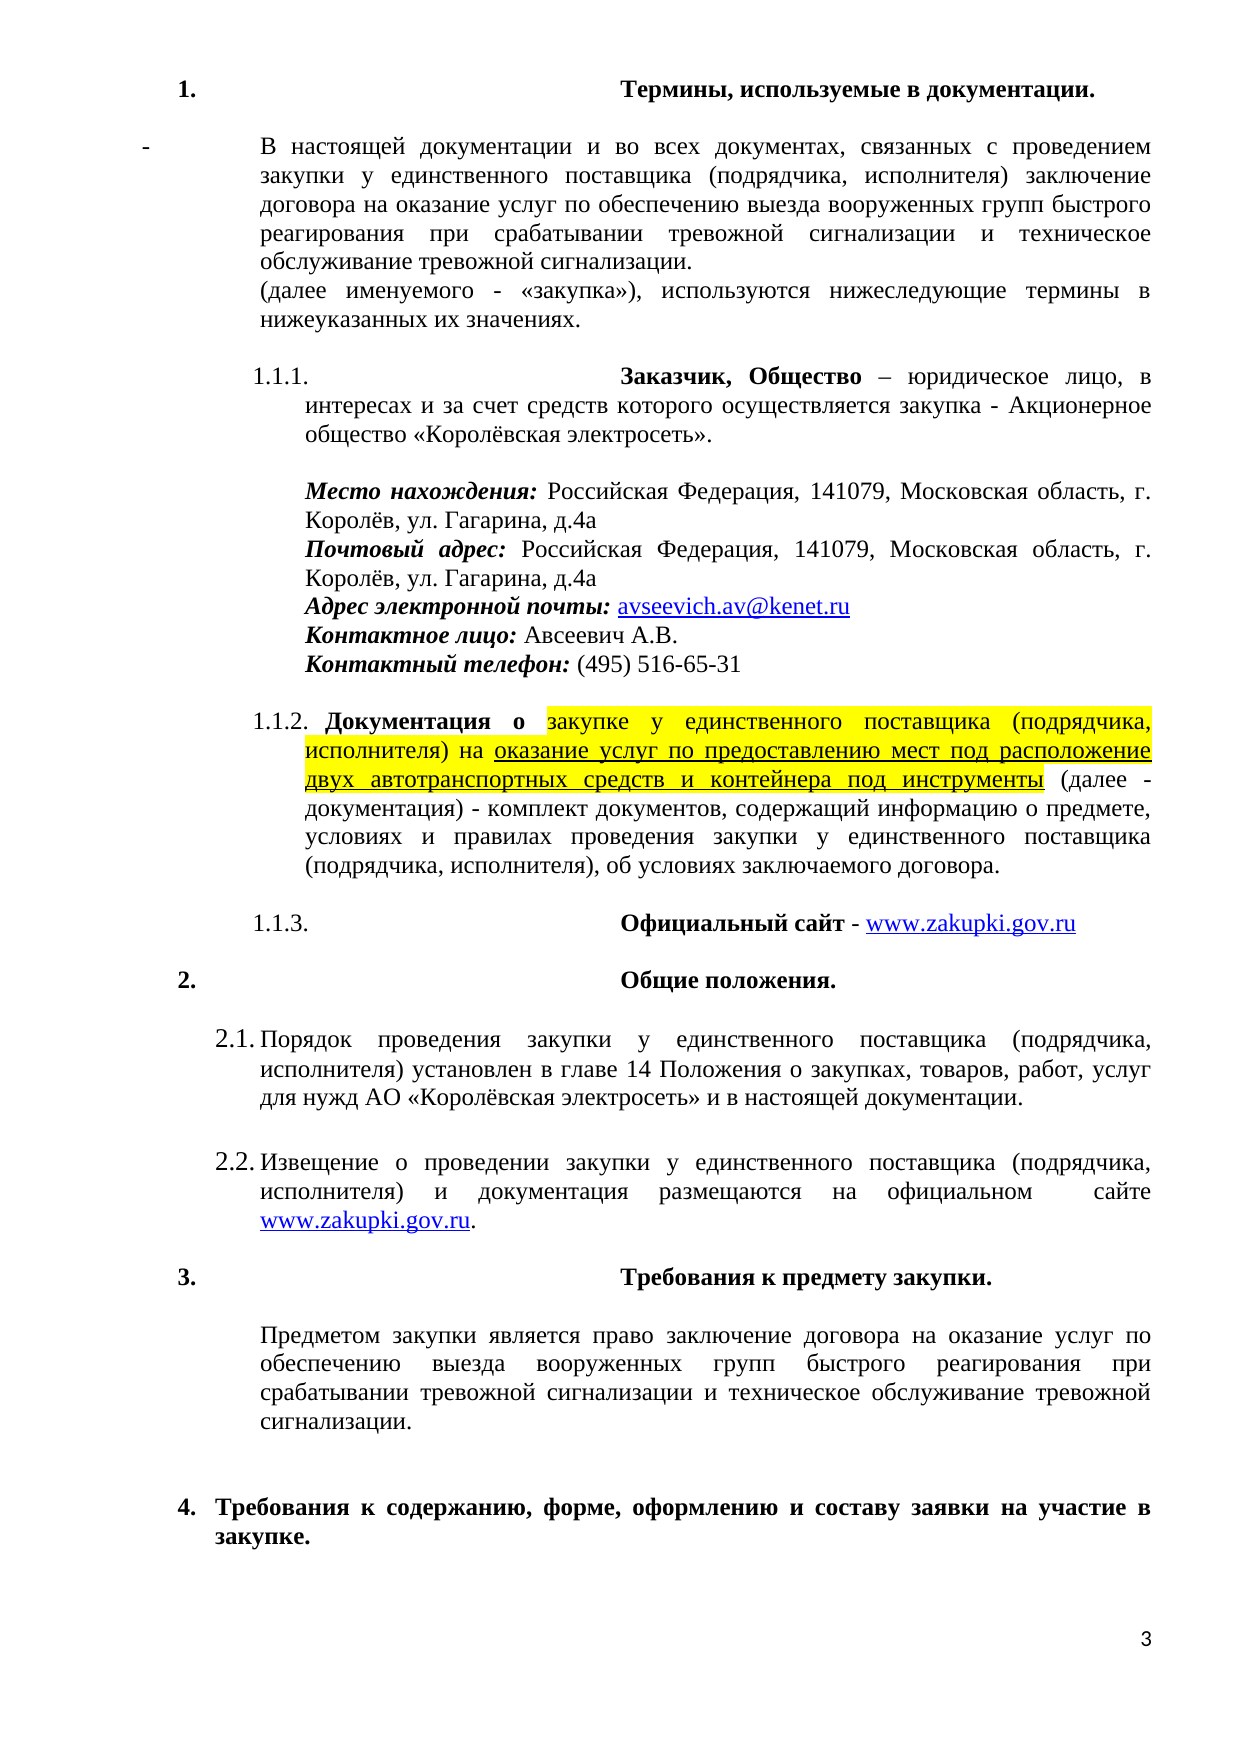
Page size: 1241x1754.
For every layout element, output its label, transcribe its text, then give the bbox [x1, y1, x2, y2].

list (далее именуемого - «закупка»), используются нижеследующие термины в нижеуказанных их значениях. [260, 275, 1152, 333]
text В настоящей документации и во всех документах, связанных с проведением закупки у единственного поставщика (подрядчика, исполнителя) заключение договора на оказание услуг по обеспечению выезда вооруженных групп быстрого реагирования при срабатывании тревожной сигнализации и техническое обслуживание тревожной сигнализации. [142, 131, 1152, 275]
list Термины, используемые в документации. [177, 74, 1152, 103]
list Порядок проведения закупки у единственного поставщика (подрядчика, исполнителя) установлен в главе 14 Положения о закупках, товаров, работ, услуг для нужд АО «Королёвская электросеть» и в настоящей документации. [215, 1023, 1152, 1111]
list Адрес электронной почты: avseevich.av@kenet.ru [305, 591, 1152, 620]
list Место нахождения: Российская Федерация, 141079, Московская область, г. Королёв, ул. Гагарина, д.4а [305, 476, 1152, 534]
list Требования к содержанию, форме, оформлению и составу заявки на участие в закупке. [177, 1492, 1152, 1550]
list Контактный телефон: (495) 516-65-31 [305, 649, 1152, 678]
list Требования к предмету закупки. [177, 1262, 1152, 1291]
list Извещение о проведении закупки у единственного поставщика (подрядчика, исполнителя) и документация размещаются на официальном сайте www.zakupki.gov.ru. [215, 1145, 1152, 1233]
list Документация о закупке у единственного поставщика (подрядчика, исполнителя) на оказание услуг по предоставлению мест под расположение двух автотранспортных средств и контейнера под инструменты (далее - документация) - комплект документов, содержащий информацию о предмете, условиях и правилах проведения закупки у единственного поставщика (подрядчика, исполнителя), об условиях заключаемого договора. [252, 706, 1152, 879]
list Предметом закупки является право заключение договора на оказание услуг по обеспечению выезда вооруженных групп быстрого реагирования при срабатывании тревожной сигнализации и техническое обслуживание тревожной сигнализации. [260, 1320, 1152, 1435]
list Контактное лицо: Авсеевич А.В. [305, 620, 1152, 649]
list Почтовый адрес: Российская Федерация, 141079, Московская область, г. Королёв, ул. Гагарина, д.4а [305, 534, 1152, 591]
list Общие положения. [177, 965, 1152, 994]
list Заказчик, Общество – юридическое лицо, в интересах и за счет средств которого осуществляется закупка - Акционерное общество «Королёвская электросеть». [252, 361, 1152, 448]
list Официальный сайт - www.zakupki.gov.ru [252, 908, 1152, 936]
